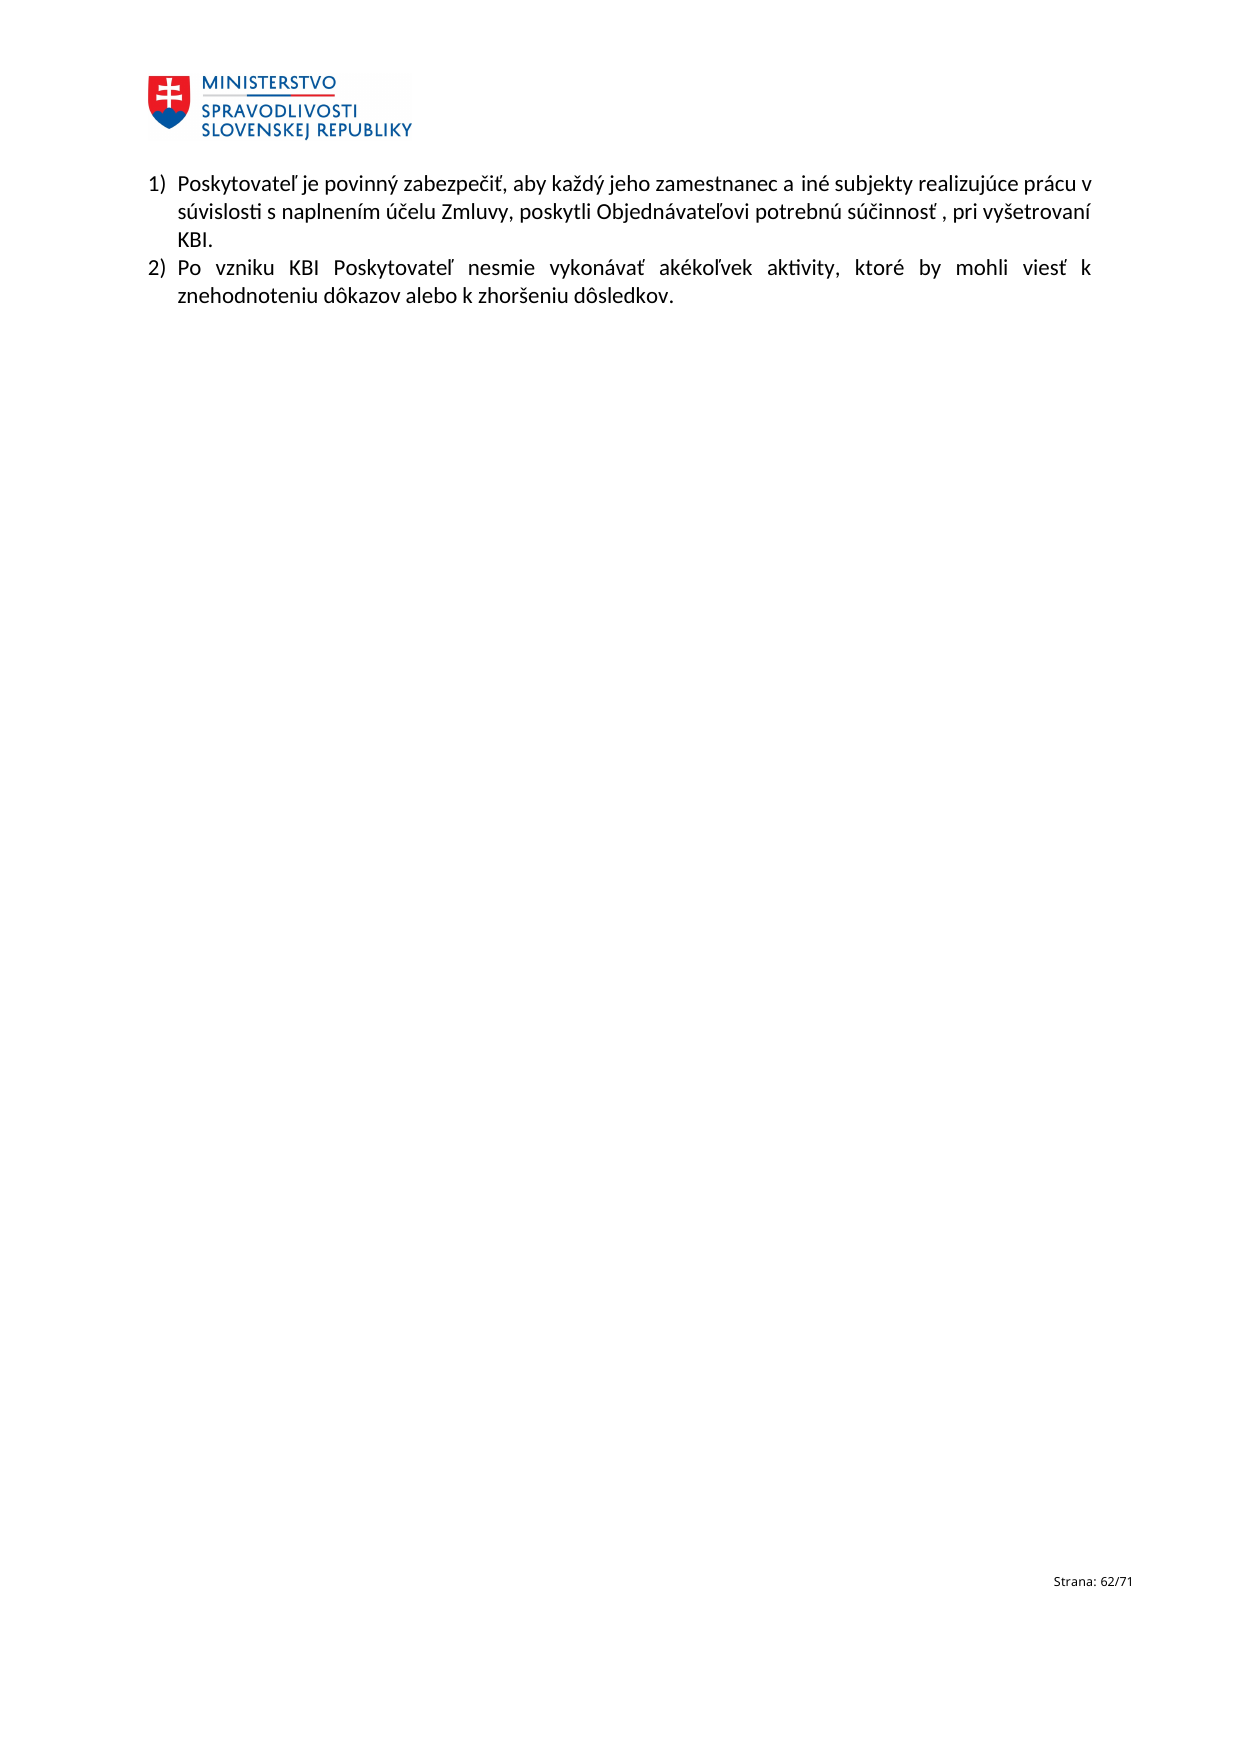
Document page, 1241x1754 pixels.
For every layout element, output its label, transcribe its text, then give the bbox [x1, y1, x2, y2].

picture [147, 73, 413, 141]
list Poskytovateľ je povinný zabezpečiť, aby každý jeho zamestnanec a iné subjekty realizujúce prácu v súvislosti s naplnením účelu Zmluvy, poskytli Objednávateľovi potrebnú súčinnosť , pri vyšetrovaní KBI. [148, 169, 1093, 253]
list Po vzniku KBI Poskytovateľ nesmie vykonávať akékoľvek aktivity, ktoré by mohli viesť k znehodnoteniu dôkazov alebo k zhoršeniu dôsledkov. [148, 253, 1093, 309]
